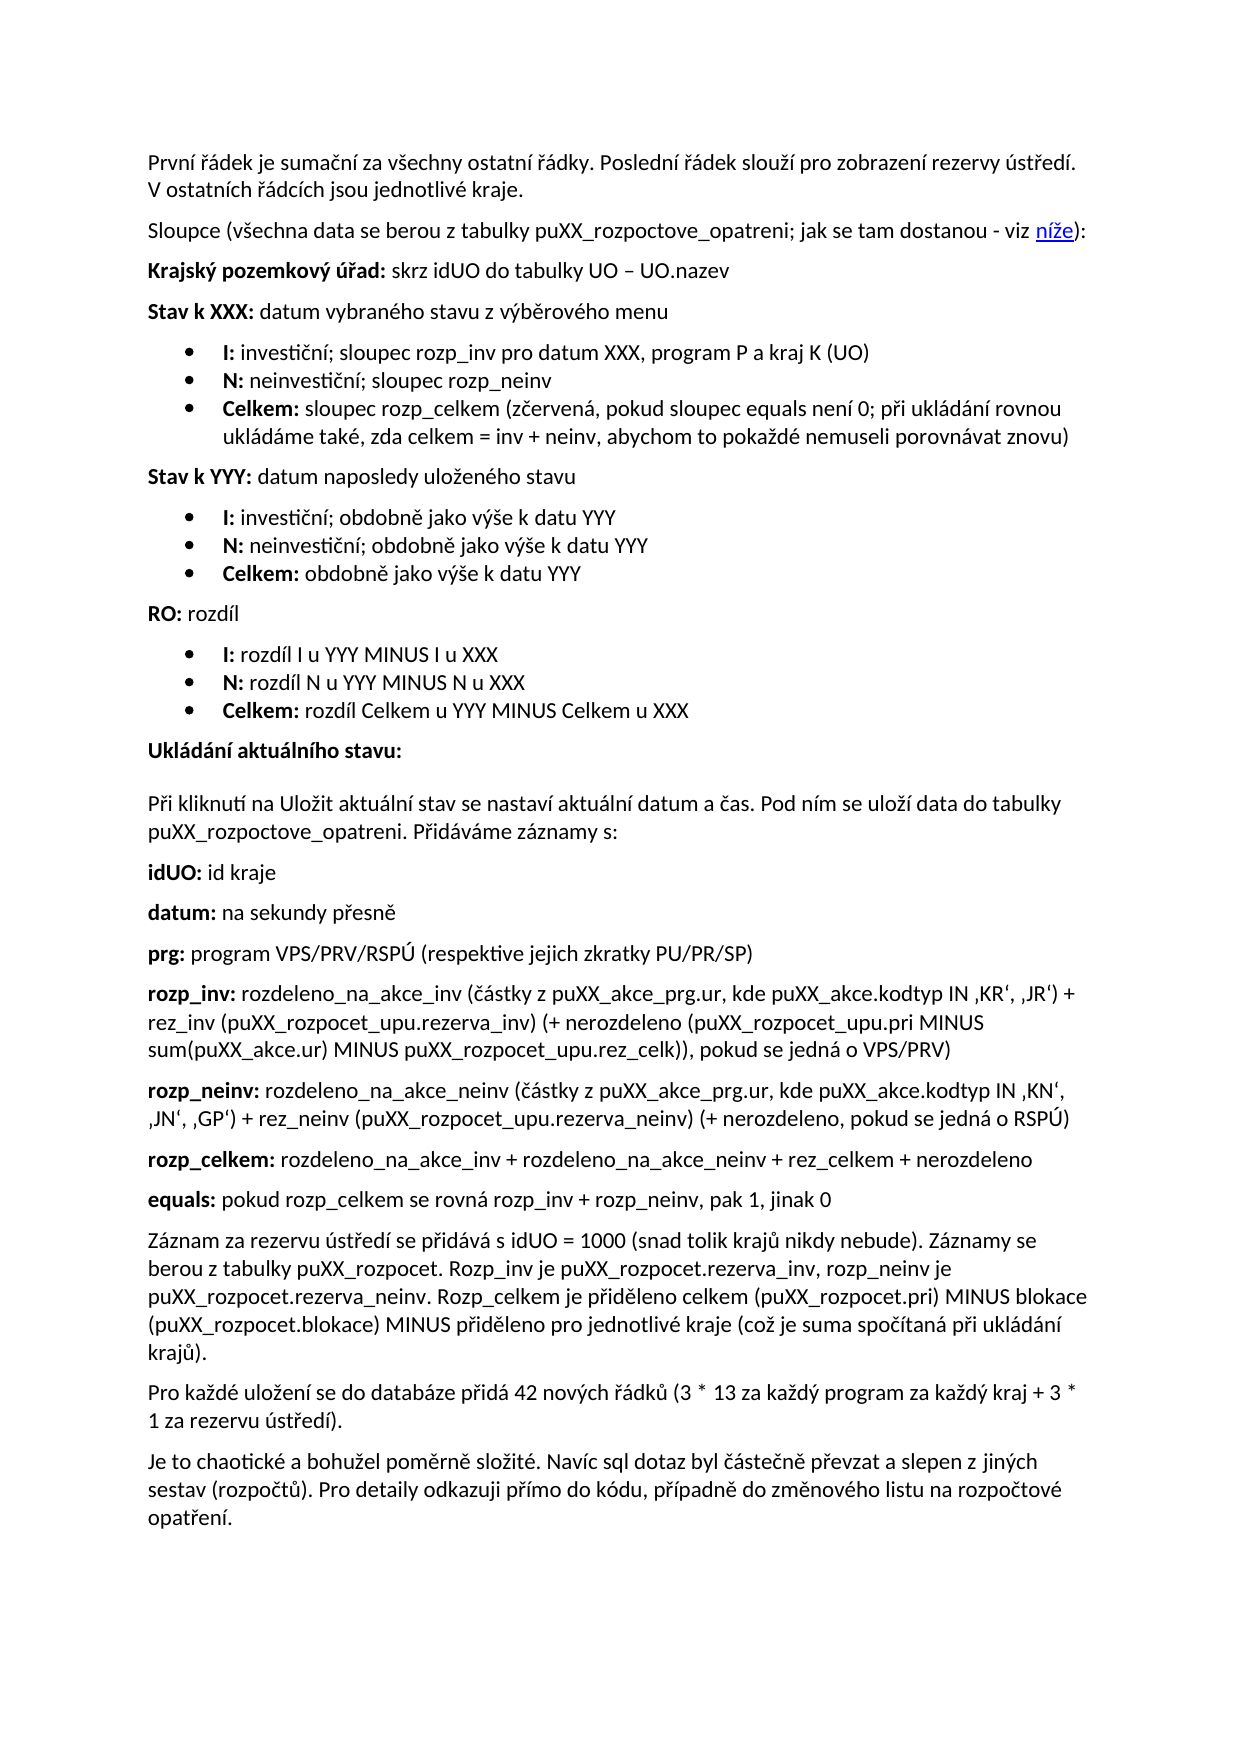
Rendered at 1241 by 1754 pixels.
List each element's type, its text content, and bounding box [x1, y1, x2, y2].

text RO: rozdíl [148, 599, 1093, 627]
text Záznam za rezervu ústředí se přidává s idUO = 1000 (snad tolik krajů nikdy nebude). Záznamy se berou z tabulky puXX_rozpocet. Rozp_inv je puXX_rozpocet.rezerva_inv, rozp_neinv je puXX_rozpocet.rezerva_neinv. Rozp_celkem je přiděleno celkem (puXX_rozpocet.pri) MINUS blokace (puXX_rozpocet.blokace) MINUS přiděleno pro jednotlivé kraje (což je suma spočítaná při ukládání krajů). [148, 1226, 1093, 1366]
text První řádek je sumační za všechny ostatní řádky. Poslední řádek slouží pro zobrazení rezervy ústředí. V ostatních řádcích jsou jednotlivé kraje. [148, 148, 1093, 204]
text idUO: id kraje [148, 858, 1093, 886]
list I: investiční; obdobně jako výše k datu YYY [185, 503, 1093, 531]
text Pro každé uložení se do databáze přidá 42 nových řádků (3 * 13 za každý program za každý kraj + 3 * 1 za rezervu ústředí). [148, 1378, 1093, 1434]
text Sloupce (všechna data se berou z tabulky puXX_rozpoctove_opatreni; jak se tam dostanou - viz níže): [148, 216, 1093, 244]
text datum: na sekundy přesně [148, 898, 1093, 927]
text rozp_neinv: rozdeleno_na_akce_neinv (částky z puXX_akce_prg.ur, kde puXX_akce.kodtyp IN ‚KN‘, ‚JN‘, ‚GP‘) + rez_neinv (puXX_rozpocet_upu.rezerva_neinv) (+ nerozdeleno, pokud se jedná o RSPÚ) [148, 1076, 1093, 1132]
text Stav k YYY: datum naposledy uloženého stavu [148, 462, 1093, 490]
text Krajský pozemkový úřad: skrz idUO do tabulky UO – UO.nazev [148, 257, 1093, 285]
list Celkem: rozdíl Celkem u YYY MINUS Celkem u XXX [185, 696, 1093, 724]
text Stav k XXX: datum vybraného stavu z výběrového menu [148, 297, 1093, 325]
text rozp_celkem: rozdeleno_na_akce_inv + rozdeleno_na_akce_neinv + rez_celkem + nerozdeleno [148, 1145, 1093, 1173]
list N: neinvestiční; obdobně jako výše k datu YYY [185, 531, 1093, 559]
subtitle Ukládání aktuálního stavu: [148, 736, 1093, 764]
text rozp_inv: rozdeleno_na_akce_inv (částky z puXX_akce_prg.ur, kde puXX_akce.kodtyp IN ‚KR‘, ‚JR‘) + rez_inv (puXX_rozpocet_upu.rezerva_inv) (+ nerozdeleno (puXX_rozpocet_upu.pri MINUS sum(puXX_akce.ur) MINUS puXX_rozpocet_upu.rez_celk)), pokud se jedná o VPS/PRV) [148, 979, 1093, 1064]
list I: rozdíl I u YYY MINUS I u XXX [185, 640, 1093, 668]
list I: investiční; sloupec rozp_inv pro datum XXX, program P a kraj K (UO) [185, 338, 1093, 366]
list Celkem: obdobně jako výše k datu YYY [185, 559, 1093, 587]
list Celkem: sloupec rozp_celkem (zčervená, pokud sloupec equals není 0; při ukládání rovnou ukládáme také, zda celkem = inv + neinv, abychom to pokaždé nemuseli porovnávat znovu) [185, 394, 1093, 450]
text Při kliknutí na Uložit aktuální stav se nastaví aktuální datum a čas. Pod ním se uloží data do tabulky puXX_rozpoctove_opatreni. Přidáváme záznamy s: [148, 789, 1093, 846]
list N: rozdíl N u YYY MINUS N u XXX [185, 668, 1093, 696]
text prg: program VPS/PRV/RSPÚ (respektive jejich zkratky PU/PR/SP) [148, 939, 1093, 967]
text Je to chaotické a bohužel poměrně složité. Navíc sql dotaz byl částečně převzat a slepen z jiných sestav (rozpočtů). Pro detaily odkazuji přímo do kódu, případně do změnového listu na rozpočtové opatření. [148, 1447, 1093, 1531]
text equals: pokud rozp_celkem se rovná rozp_inv + rozp_neinv, pak 1, jinak 0 [148, 1185, 1093, 1213]
list N: neinvestiční; sloupec rozp_neinv [185, 366, 1093, 394]
